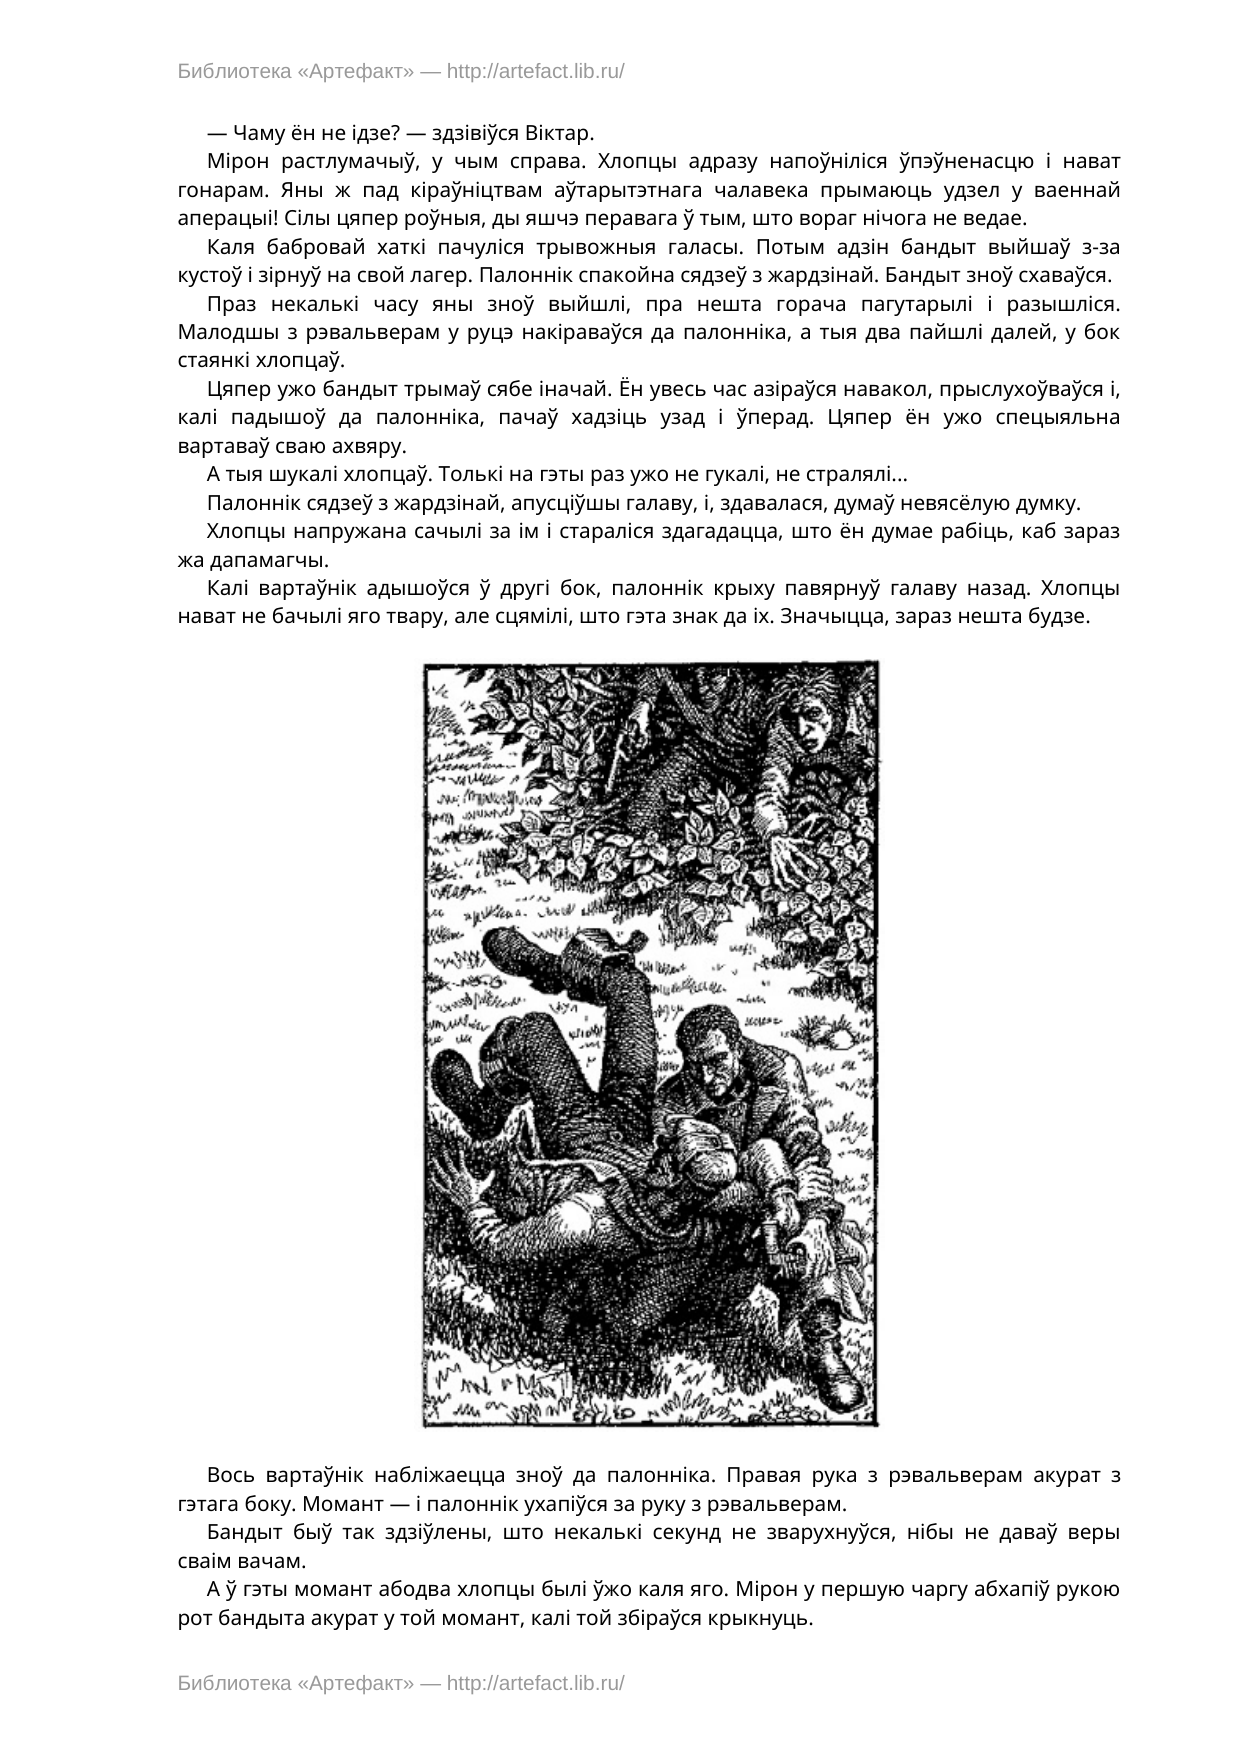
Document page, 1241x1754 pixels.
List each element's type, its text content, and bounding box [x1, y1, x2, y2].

text Вось вартаўнік набліжаецца зноў да палонніка. Правая рука з рэвальверам акурат з гэтага боку. Момант — і палоннік ухапіўся за руку з рэвальверам. [177, 1461, 1122, 1517]
text — Чаму ён не ідзе? — здзівіўся Віктар. [177, 118, 1122, 147]
text Цяпер ужо бандыт трымаў сябе іначай. Ён увесь час азіраўся навакол, прыслухоўваўся і, калі падышоў да палонніка, пачаў хадзіць узад і ўперад. Цяпер ён ужо спецыяльна вартаваў сваю ахвяру. [177, 374, 1122, 459]
text Каля бабровай хаткі пачуліся трывожныя галасы. Потым адзін бандыт выйшаў з-за кустоў і зірнуў на свой лагер. Палоннік спакойна сядзеў з жардзінай. Бандыт зноў схаваўся. [177, 232, 1122, 289]
text Калі вартаўнік адышоўся ў другі бок, палоннік крыху павярнуў галаву назад. Хлопцы нават не бачылі яго твару, але сцямілі, што гэта знак да іх. Значыцца, зараз нешта будзе. [177, 573, 1122, 630]
text А ў гэты момант абодва хлопцы былі ўжо каля яго. Мірон у першую чаргу абхапіў рукою рот бандыта акурат у той момант, калі той збіраўся крыкнуць. [177, 1574, 1122, 1631]
text Мірон растлумачыў, у чым справа. Хлопцы адразу напоўніліся ўпэўненасцю і нават гонарам. Яны ж пад кіраўніцтвам аўтарытэтнага чалавека прымаюць удзел у ваеннай аперацыі! Сілы цяпер роўныя, ды яшчэ перавага ў тым, што вораг нічога не ведае. [177, 147, 1122, 232]
text Бандыт быў так здзіўлены, што некалькі секунд не зварухнуўся, нібы не даваў веры сваім вачам. [177, 1517, 1122, 1574]
text Праз некалькі часу яны зноў выйшлі, пра нешта горача пагутарылі і разышліся. Малодшы з рэвальверам у руцэ накіраваўся да палонніка, а тыя два пайшлі далей, у бок стаянкі хлопцаў. [177, 289, 1122, 374]
text Палоннік сядзеў з жардзінай, апусціўшы галаву, і, здавалася, думаў невясёлую думку. [177, 488, 1122, 516]
text Хлопцы напружана сачылі за ім і стараліся здагадацца, што ён думае рабіць, каб зараз жа дапамагчы. [177, 516, 1122, 573]
text А тыя шукалі хлопцаў. Толькі на гэты раз ужо не гукалі, не стралялі... [177, 459, 1122, 488]
picture [414, 658, 885, 1432]
